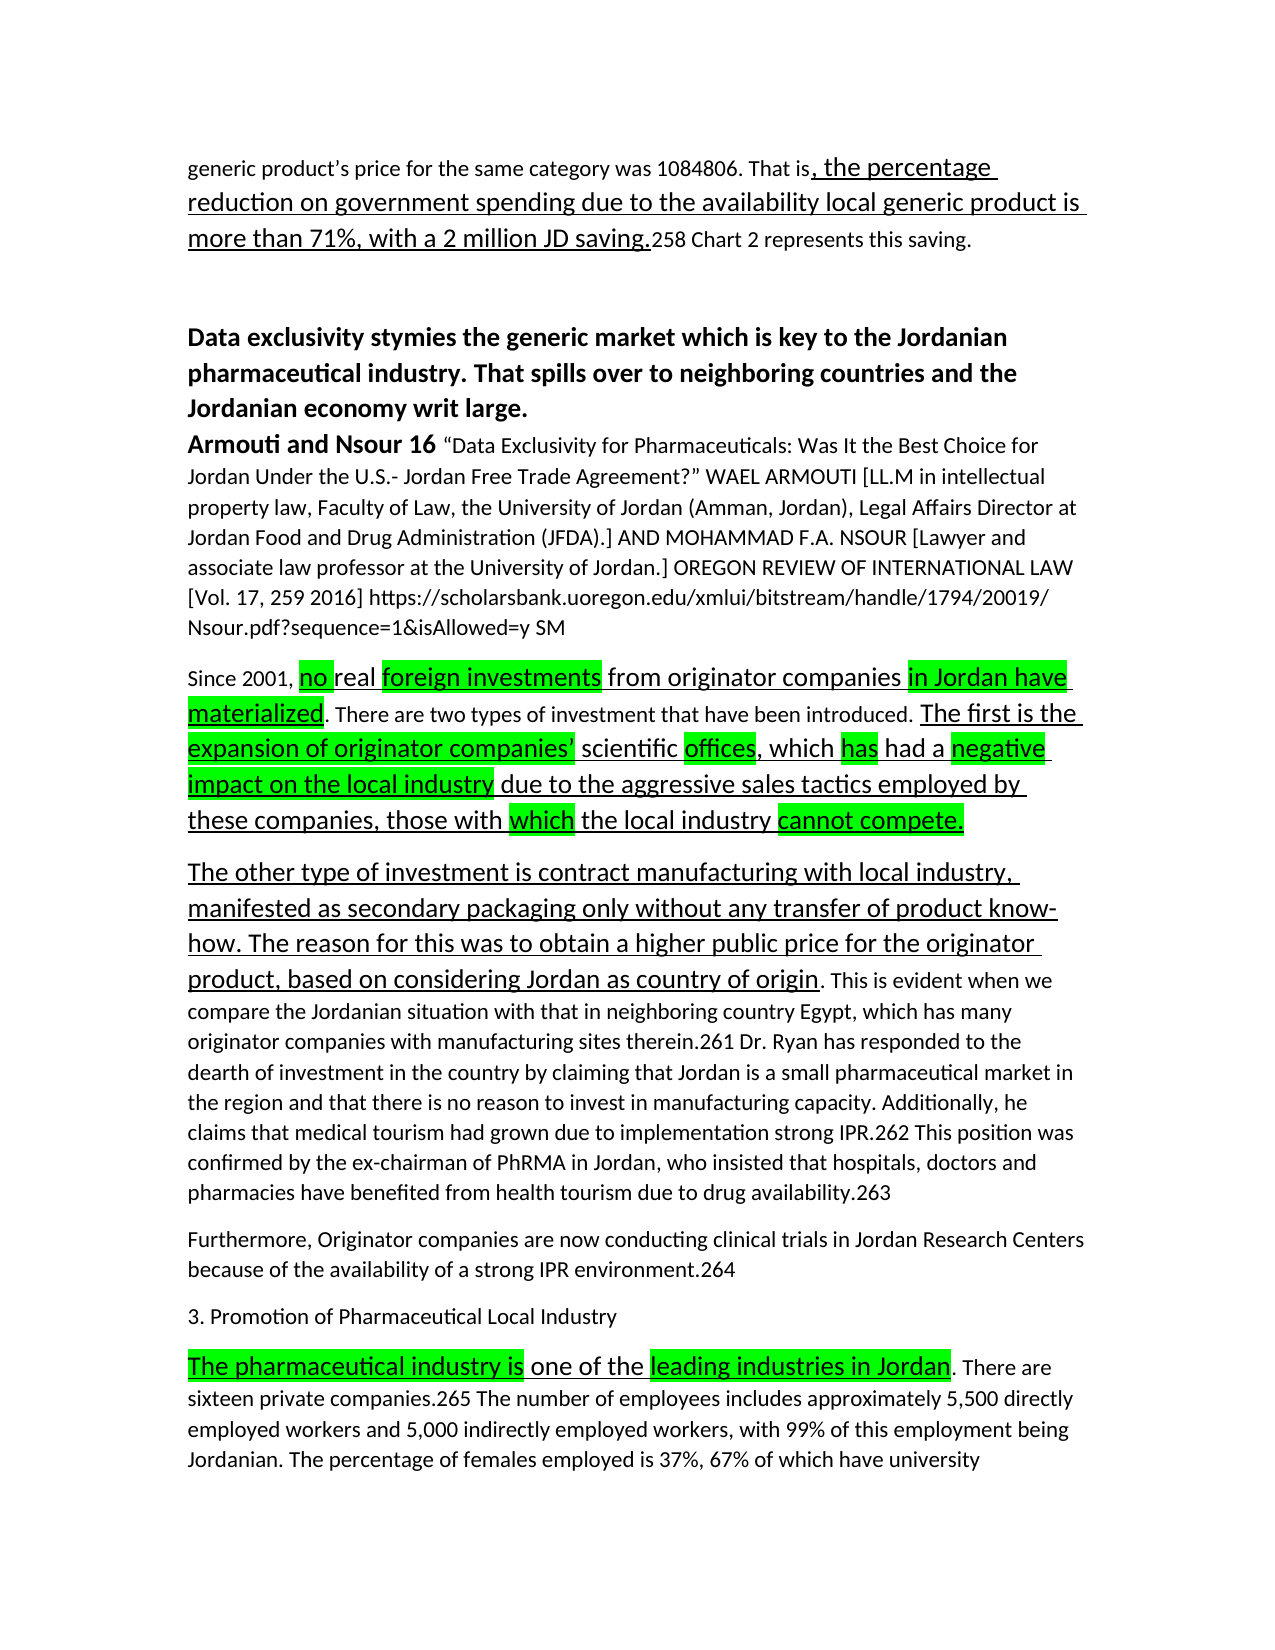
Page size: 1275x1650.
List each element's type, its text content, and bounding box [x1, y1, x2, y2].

text Since 2001, no real foreign investments from originator companies in Jordan have materialized. There are two types of investment that have been introduced. The first is the expansion of originator companies’ scientific offices, which has had a negative impact on the local industry due to the aggressive sales tactics employed by these companies, those with which the local industry cannot compete. [187, 660, 1087, 836]
text Furthermore, Originator companies are now conducting clinical trials in Jordan Research Centers because of the availability of a strong IPR environment.264 [187, 1225, 1087, 1284]
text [187, 1349, 1087, 1473]
text Armouti and Nsour 16 “Data Exclusivity for Pharmaceuticals: Was It the Best Choice for Jordan Under the U.S.- Jordan Free Trade Agreement?” WAEL ARMOUTI [LL.M in intellectual property law, Faculty of Law, the University of Jordan (Amman, Jordan), Legal Affairs Director at Jordan Food and Drug Administration (JFDA).] AND MOHAMMAD F.A. NSOUR [Lawyer and associate law professor at the University of Jordan.] OREGON REVIEW OF INTERNATIONAL LAW [Vol. 17, 259 2016] https://scholarsbank.uoregon.edu/xmlui/bitstream/handle/1794/20019/Nsour.pdf?sequence=1&isAllowed=y SM [187, 427, 1087, 642]
text 3. Promotion of Pharmaceutical Local Industry [187, 1302, 1087, 1331]
text The other type of investment is contract manufacturing with local industry, manifested as secondary packaging only without any transfer of product know-how. The reason for this was to obtain a higher public price for the originator product, based on considering Jordan as country of origin. This is evident when we compare the Jordanian situation with that in neighboring country Egypt, which has many originator companies with manufacturing sites therein.261 Dr. Ryan has responded to the dearth of investment in the country by claiming that Jordan is a small pharmaceutical market in the region and that there is no reason to invest in manufacturing capacity. Additionally, he claims that medical tourism had grown due to implementation strong IPR.262 This position was confirmed by the ex-chairman of PhRMA in Jordan, who insisted that hospitals, doctors and pharmacies have benefited from health tourism due to drug availability.263 [187, 855, 1087, 1207]
subtitle Data exclusivity stymies the generic market which is key to the Jordanian pharmaceutical industry. That spills over to neighboring countries and the Jordanian economy writ large. [187, 320, 1087, 425]
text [187, 150, 1087, 214]
